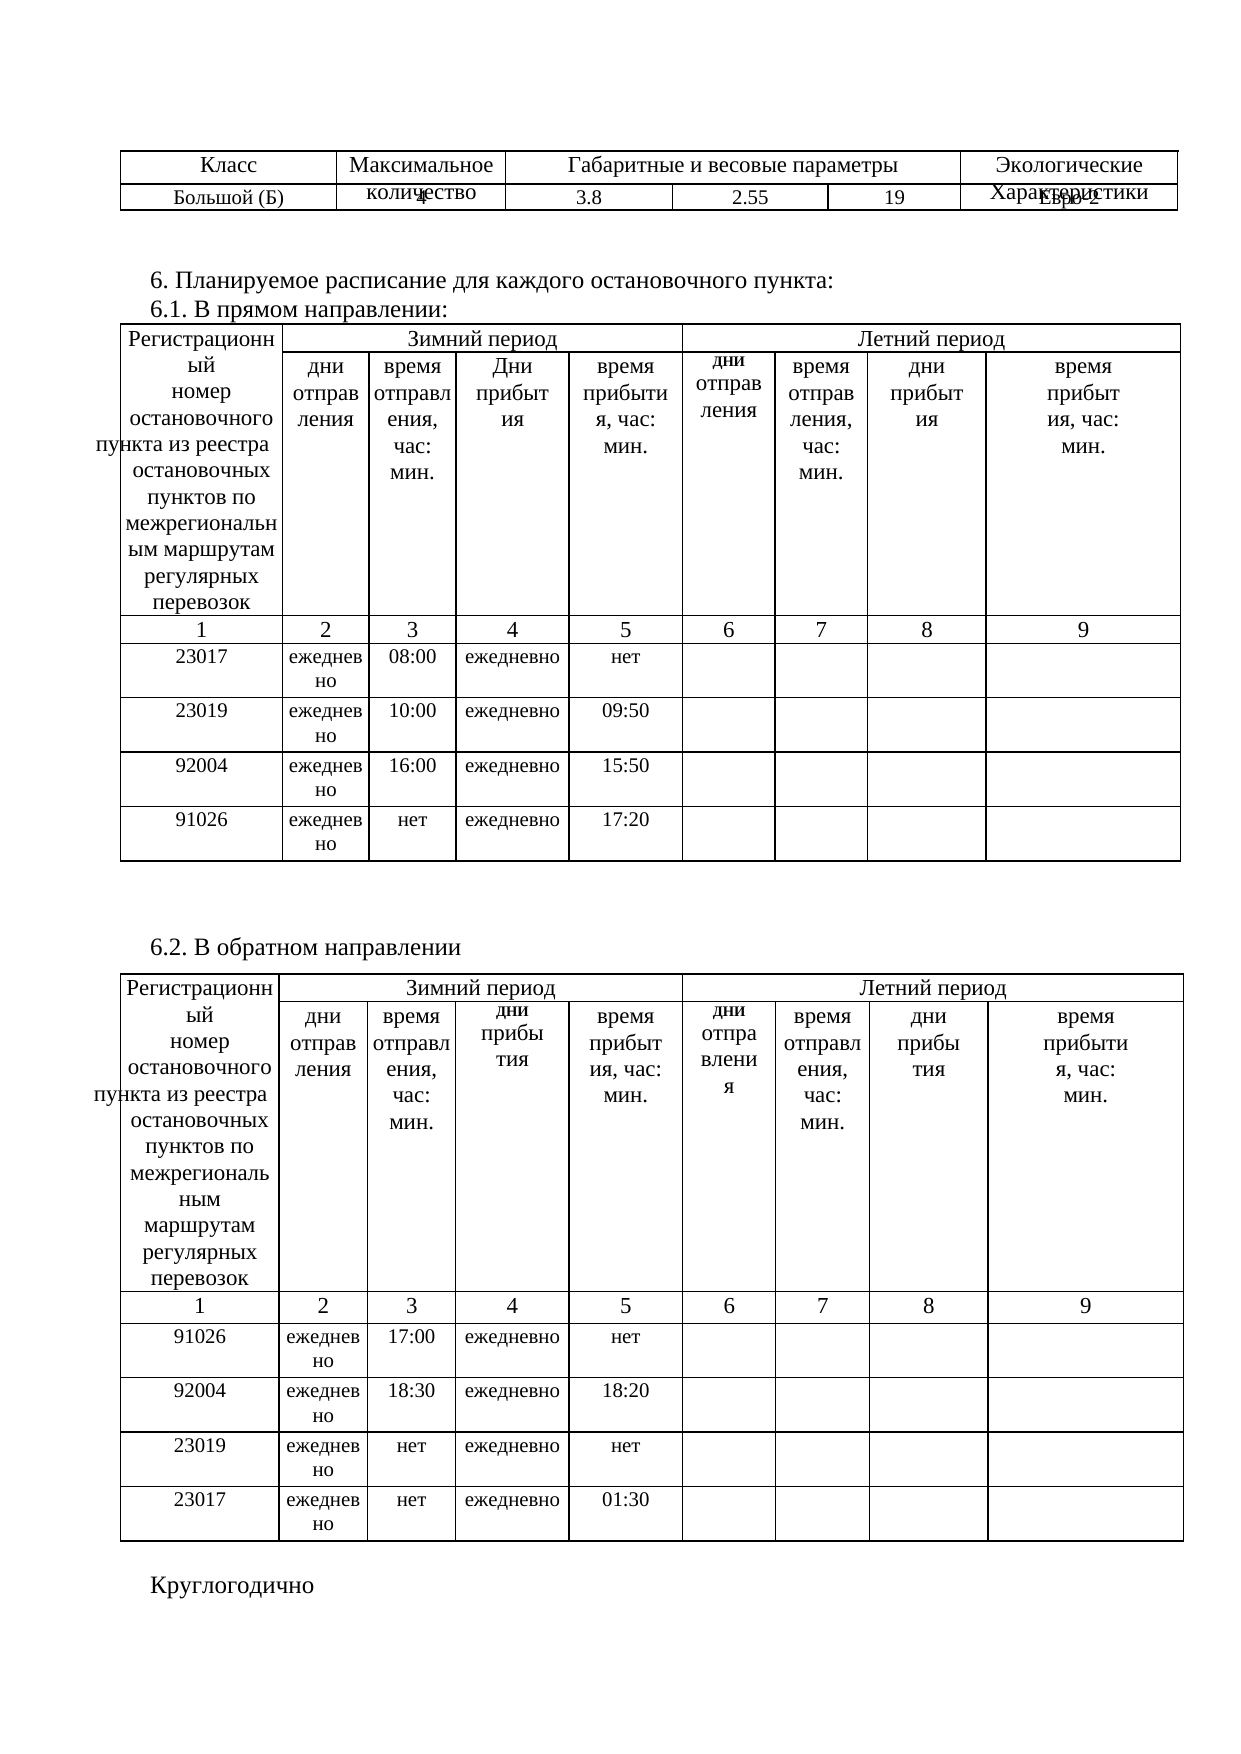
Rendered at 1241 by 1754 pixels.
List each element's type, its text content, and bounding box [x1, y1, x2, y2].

table_cell время прибыт ия, час: мин. [987, 353, 1180, 614]
table_cell [987, 644, 1180, 697]
table_cell дни отправ ления [280, 1002, 367, 1291]
table_header Регистрационный номер остановочного пункта из реестра остановочных пунктов по межрегиональным маршрутам регулярных перевозок [121, 975, 278, 1291]
table_cell 2 [283, 616, 368, 642]
table_cell [776, 644, 867, 697]
table_cell [989, 1433, 1183, 1486]
table_cell нет [368, 1433, 455, 1486]
table_cell 18:20 [570, 1378, 682, 1431]
table_cell 09:50 [570, 698, 682, 751]
table_cell нет [368, 1487, 455, 1540]
table_cell 91026 [121, 1324, 278, 1377]
table_cell [776, 1487, 869, 1540]
table_cell [868, 807, 985, 860]
text Круглогодично [150, 1570, 1090, 1599]
table_cell 5 [570, 616, 682, 642]
table_cell 16:00 [370, 753, 455, 806]
table_cell 23019 [121, 1433, 278, 1486]
table_cell 5 [570, 1292, 682, 1322]
table_cell 92004 [121, 753, 282, 806]
table_cell 23017 [121, 644, 282, 697]
table_cell [683, 1324, 775, 1377]
table_cell 01:30 [570, 1487, 682, 1540]
table_cell время прибыт ия, час: мин. [570, 1002, 682, 1291]
table_cell ежедневно [280, 1487, 367, 1540]
table_cell 6 [683, 616, 774, 642]
table_cell дни прибыт ия [868, 353, 985, 614]
table_cell [683, 1378, 775, 1431]
table_header Экологические Характеристики [961, 152, 1177, 183]
table_cell [870, 1324, 987, 1377]
table_cell ежедневно [280, 1433, 367, 1486]
table_cell время прибыти я, час: мин. [570, 353, 682, 614]
table_header Регистрационный номер остановочного пункта из реестра остановочных пунктов по межрегиональным маршрутам регулярных перевозок [121, 325, 282, 614]
table_cell 23019 [121, 698, 282, 751]
table_cell 4 [337, 185, 505, 209]
table_cell [989, 1378, 1183, 1431]
table_header Летний период [683, 325, 1180, 351]
table_cell 1 [121, 1292, 278, 1322]
table_cell 92004 [121, 1378, 278, 1431]
table_cell [987, 807, 1180, 860]
table_cell [776, 1433, 869, 1486]
table_cell [776, 753, 867, 806]
table_cell время отправл ения, час: мин. [368, 1002, 455, 1291]
table_cell 3 [368, 1292, 455, 1322]
table_cell ежедневно [283, 807, 368, 860]
table_header Зимний период [283, 325, 682, 351]
table_cell нет [570, 1433, 682, 1486]
table_cell [868, 644, 985, 697]
table_header Летний период [683, 975, 1183, 1001]
table_cell 3.8 [506, 185, 672, 209]
table_cell [987, 753, 1180, 806]
table_cell 2.55 [673, 185, 827, 209]
table_cell 15:50 [570, 753, 682, 806]
table_cell 9 [987, 616, 1180, 642]
table_cell нет [570, 1324, 682, 1377]
table_cell 8 [868, 616, 985, 642]
table_cell ежедневно [280, 1324, 367, 1377]
text 6. Планируемое расписание для каждого остановочного пункта: [150, 266, 1090, 294]
table_cell Дни прибыт ия [457, 353, 568, 614]
table_cell [683, 698, 774, 751]
table_cell ежедневно [457, 644, 568, 697]
table_cell 19 [829, 185, 960, 209]
table_cell [870, 1433, 987, 1486]
table_cell [868, 753, 985, 806]
table_header Класс [121, 152, 336, 183]
table_cell 9 [989, 1292, 1183, 1322]
table_cell [776, 1324, 869, 1377]
table_cell [683, 644, 774, 697]
table_cell ежедневно [283, 753, 368, 806]
table_cell ежедневно [456, 1378, 568, 1431]
table_cell время прибыти я, час: мин. [989, 1002, 1183, 1291]
table_cell Евро-2 [961, 185, 1177, 209]
table_cell ежедневно [283, 644, 368, 697]
table_cell 08:00 [370, 644, 455, 697]
table_cell ДНИ прибы тия [456, 1002, 568, 1291]
table_cell [868, 698, 985, 751]
table_cell [683, 1487, 775, 1540]
table_cell 4 [456, 1292, 568, 1322]
table_cell 4 [457, 616, 568, 642]
table_cell 2 [280, 1292, 367, 1322]
table_cell 17:00 [368, 1324, 455, 1377]
table_cell [989, 1487, 1183, 1540]
table_header Максимальное количество [337, 152, 505, 183]
text 6.2. В обратном направлении [150, 932, 1090, 960]
table_cell нет [370, 807, 455, 860]
table_cell 18:30 [368, 1378, 455, 1431]
table_cell [989, 1324, 1183, 1377]
table_cell Большой (Б) [121, 185, 336, 209]
table_cell [776, 698, 867, 751]
table_cell [870, 1378, 987, 1431]
table_cell 8 [870, 1292, 987, 1322]
table_cell 10:00 [370, 698, 455, 751]
table_cell ДНИ отпра влени я [683, 1002, 775, 1291]
table_cell 7 [776, 616, 867, 642]
table_header Габаритные и весовые параметры [506, 152, 960, 183]
table_cell [987, 698, 1180, 751]
table_cell 7 [776, 1292, 869, 1322]
table_cell время отправ ления, час: мин. [776, 353, 867, 614]
table_cell время отправл ения, час: мин. [370, 353, 455, 614]
table_cell ежедневно [456, 1433, 568, 1486]
table_cell 1 [121, 616, 282, 642]
table_cell дни прибы тия [870, 1002, 987, 1291]
table_cell ежедневно [457, 753, 568, 806]
table_cell [683, 753, 774, 806]
table_cell 17:20 [570, 807, 682, 860]
table_cell ежедневно [280, 1378, 367, 1431]
table_cell время отправл ения, час: мин. [776, 1002, 869, 1291]
table_cell 91026 [121, 807, 282, 860]
table_cell ДНИ отправ ления [683, 353, 774, 614]
table_cell [683, 1433, 775, 1486]
table_cell 23017 [121, 1487, 278, 1540]
table_cell [683, 807, 774, 860]
table_header Зимний период [280, 975, 682, 1001]
table_cell дни отправ ления [283, 353, 368, 614]
table_cell ежедневно [283, 698, 368, 751]
table_cell ежедневно [456, 1324, 568, 1377]
table_cell [870, 1487, 987, 1540]
table_cell ежедневно [457, 807, 568, 860]
table_cell 6 [683, 1292, 775, 1322]
table_cell ежедневно [457, 698, 568, 751]
text 6.1. В прямом направлении: [150, 294, 1090, 323]
table_cell нет [570, 644, 682, 697]
table_cell [776, 1378, 869, 1431]
table_cell ежедневно [456, 1487, 568, 1540]
table_cell [776, 807, 867, 860]
table_cell 3 [370, 616, 455, 642]
